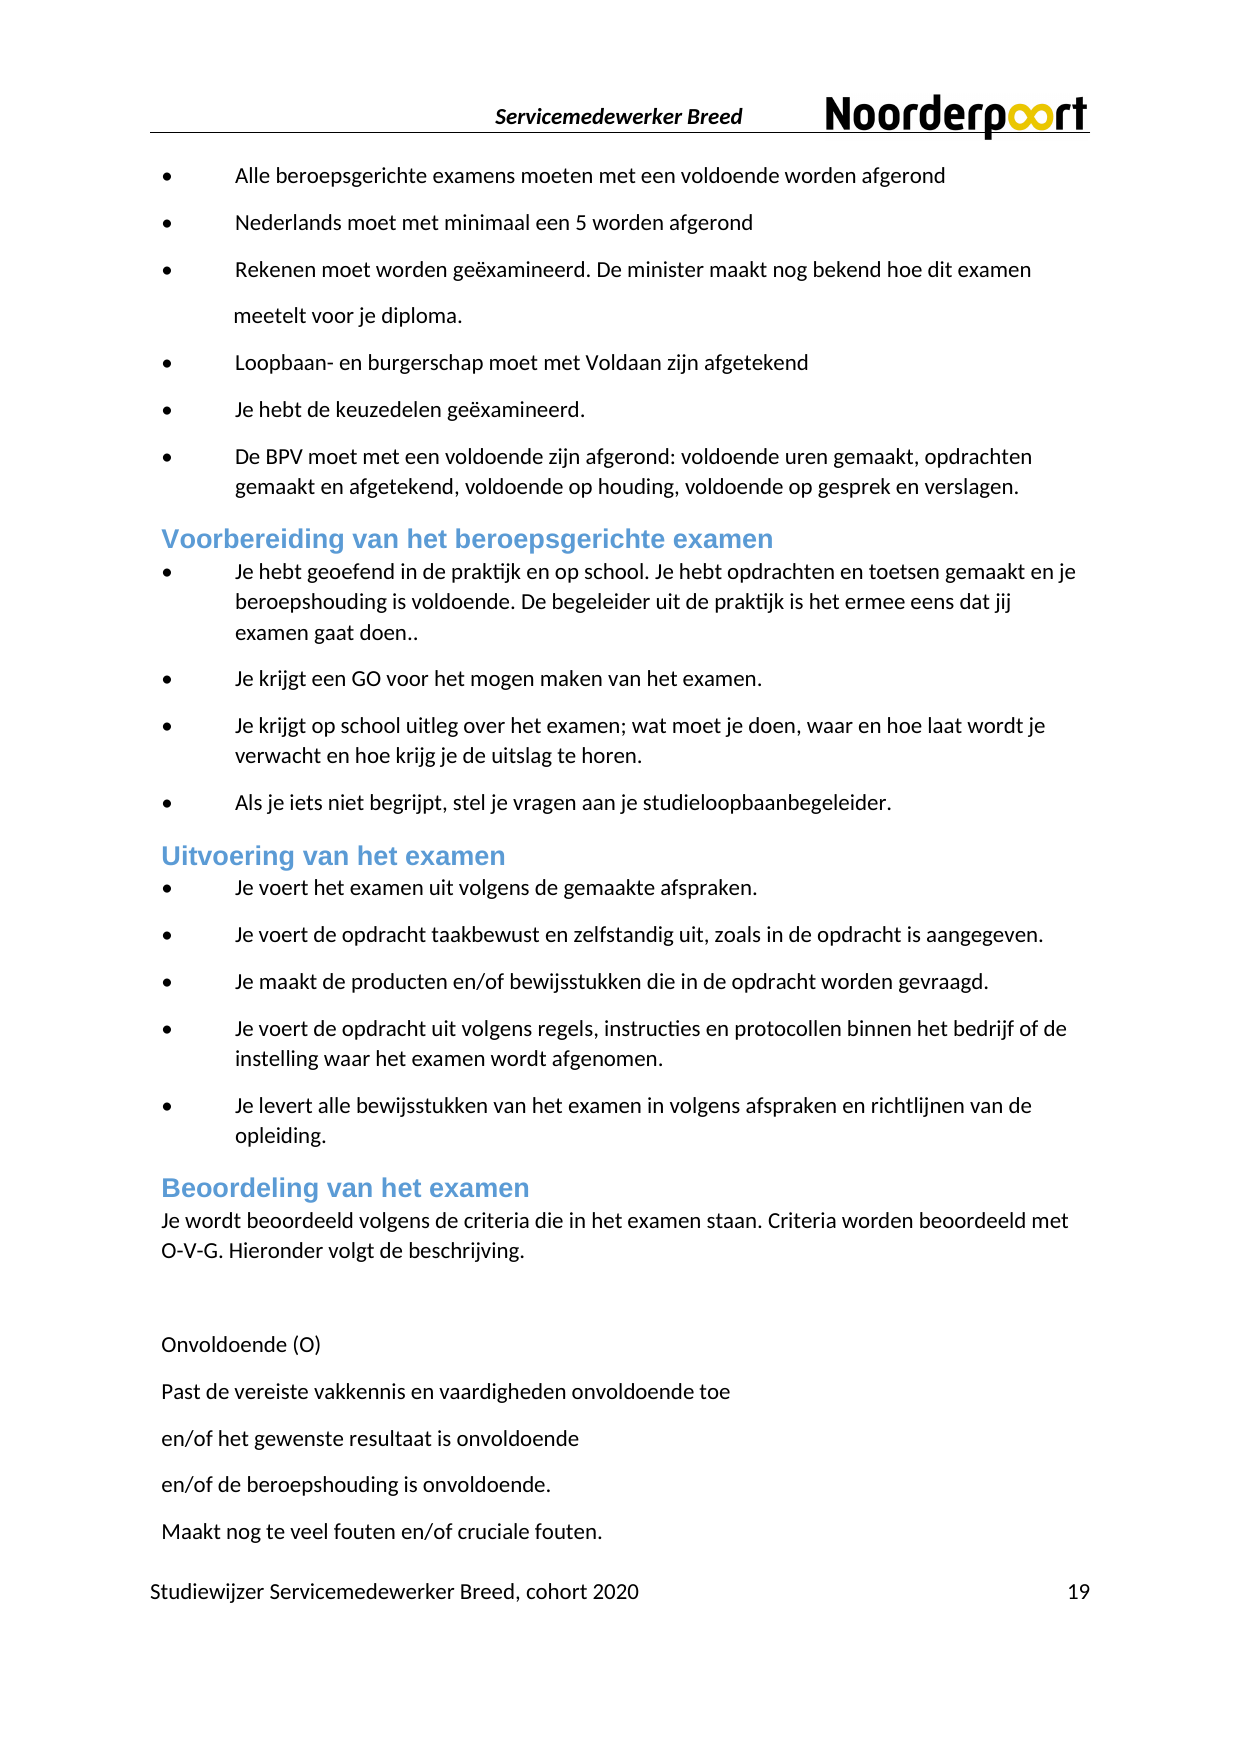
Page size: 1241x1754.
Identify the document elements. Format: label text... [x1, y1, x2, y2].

picture [825, 133, 1088, 141]
picture [825, 93, 1088, 132]
